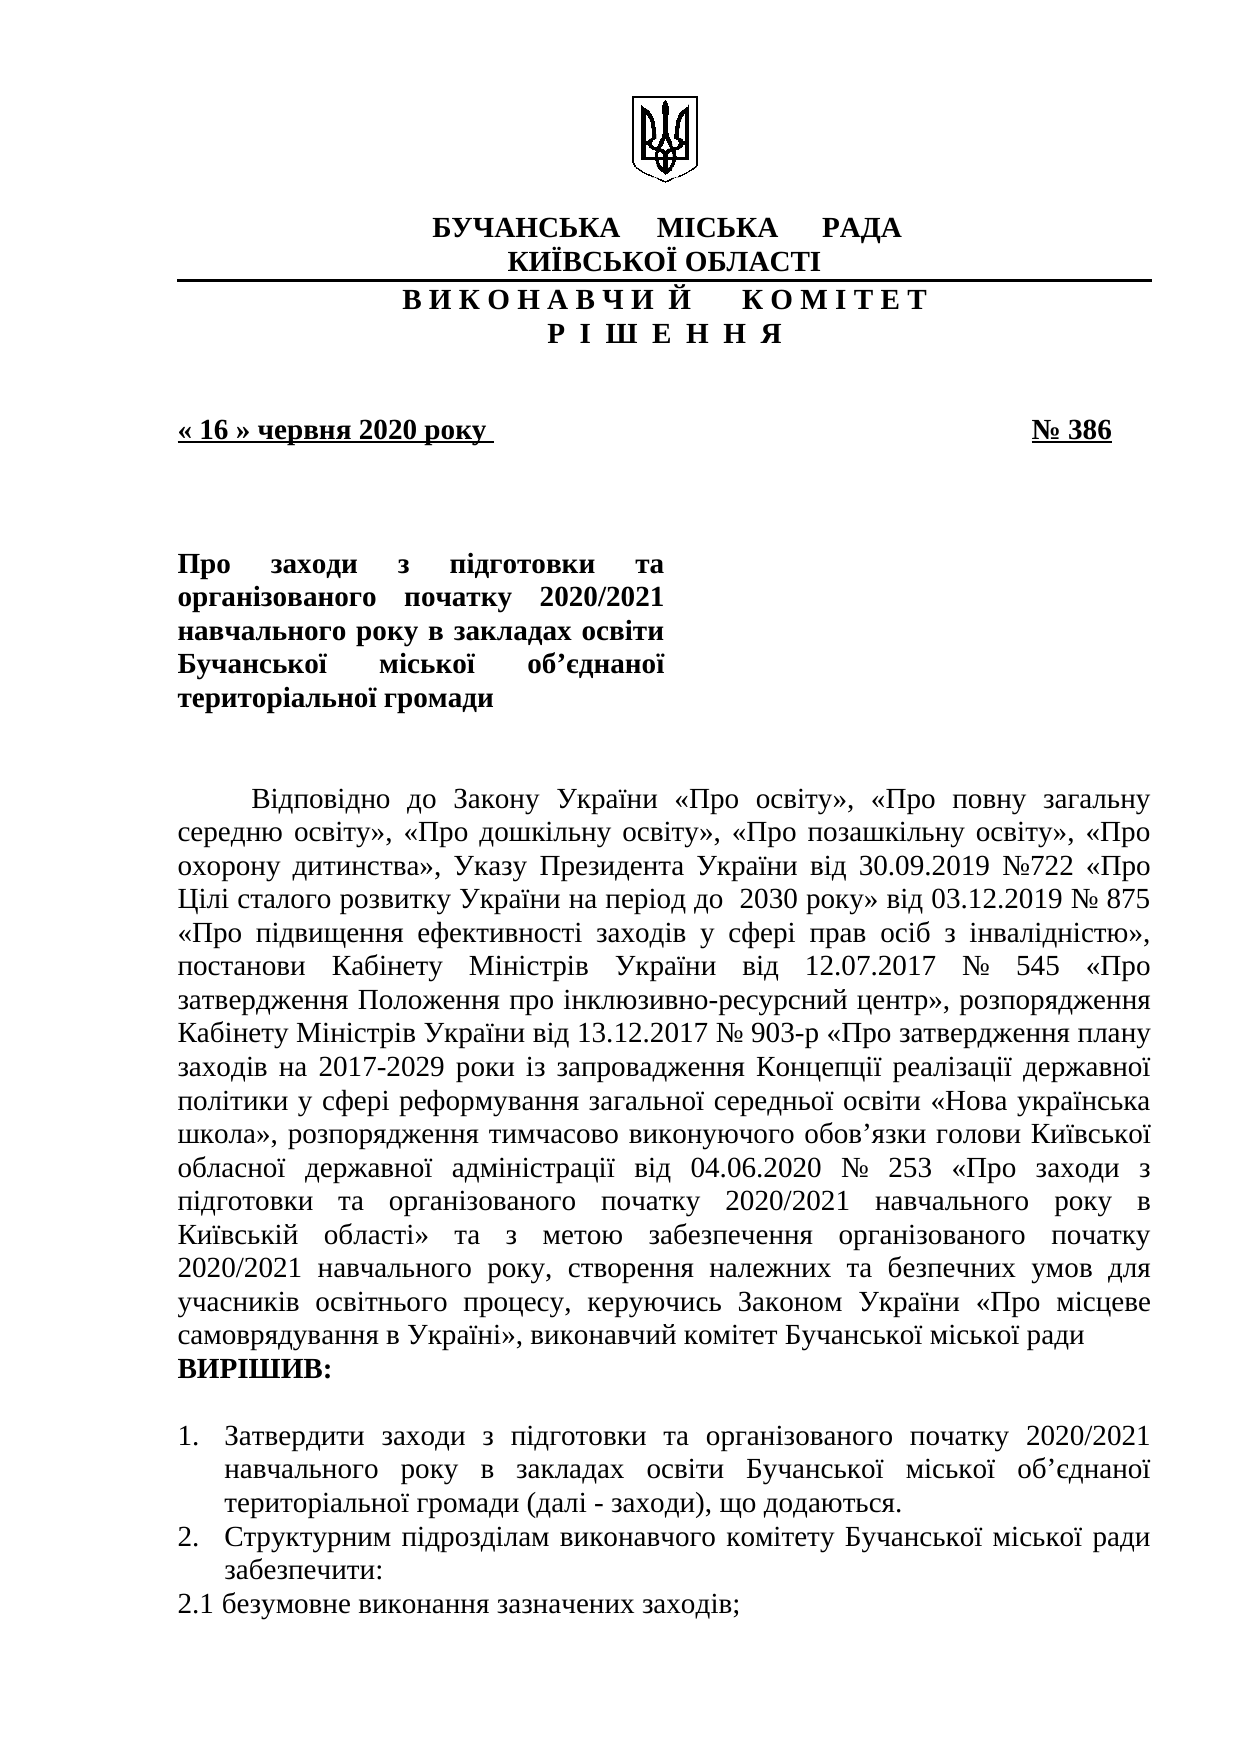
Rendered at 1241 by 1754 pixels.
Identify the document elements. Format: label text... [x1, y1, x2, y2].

text Про заходи з підготовки та організованого початку 2020/2021 навчального року в закладах освіти Бучанської міської об’єднаної територіальної громади [177, 546, 664, 714]
text ВИРІШИВ: [177, 1351, 1152, 1384]
subtitle В И К О Н А В Ч И Й К О М І Т Е Т [177, 282, 1152, 316]
list безумовне виконання зазначених заходів; [177, 1586, 1152, 1619]
subtitle КИЇВСЬКОЇ ОБЛАСТІ [177, 244, 1152, 279]
subtitle Р І Ш Е Н Н Я [177, 316, 1152, 349]
text Відповідно до Закону України «Про освіту», «Про повну загальну середню освіту», «Про дошкільну освіту», «Про позашкільну освіту», «Про охорону дитинства», Указу Президента України від 30.09.2019 №722 «Про Цілі сталого розвитку України на період до 2030 року» від 03.12.2019 № 875 «Про підвищення ефективності заходів у сфері прав осіб з інвалідністю», постанови Кабінету Міністрів України від 12.07.2017 № 545 «Про затвердження Положення про інклюзивно-ресурсний центр», розпорядження Кабінету Міністрів України від 13.12.2017 № 903-р «Про затвердження плану заходів на 2017-2029 роки із запровадження Концепції реалізації державної політики у сфері реформування загальної середньої освіти «Нова українська школа», розпорядження тимчасово виконуючого обов’язки голови Київської обласної державної адміністрації від 04.06.2020 № 253 «Про заходи з підготовки та організованого початку 2020/2021 навчального року в Київській області» та з метою забезпечення організованого початку 2020/2021 навчального року, створення належних та безпечних умов для учасників освітнього процесу, керуючись Законом України «Про місцеве самоврядування в Україні», виконавчий комітет Бучанської міської ради [177, 781, 1152, 1351]
text БУЧАНСЬКА МІСЬКА РАДА [183, 210, 1152, 244]
list Структурним підрозділам виконавчого комітету Бучанської міської ради забезпечити: [177, 1519, 1152, 1586]
list Затвердити заходи з підготовки та організованого початку 2020/2021 навчального року в закладах освіти Бучанської міської об’єднаної територіальної громади (далі - заходи), що додаються. [177, 1418, 1152, 1519]
text « 16 » червня 2020 року № 386 [177, 412, 1152, 445]
